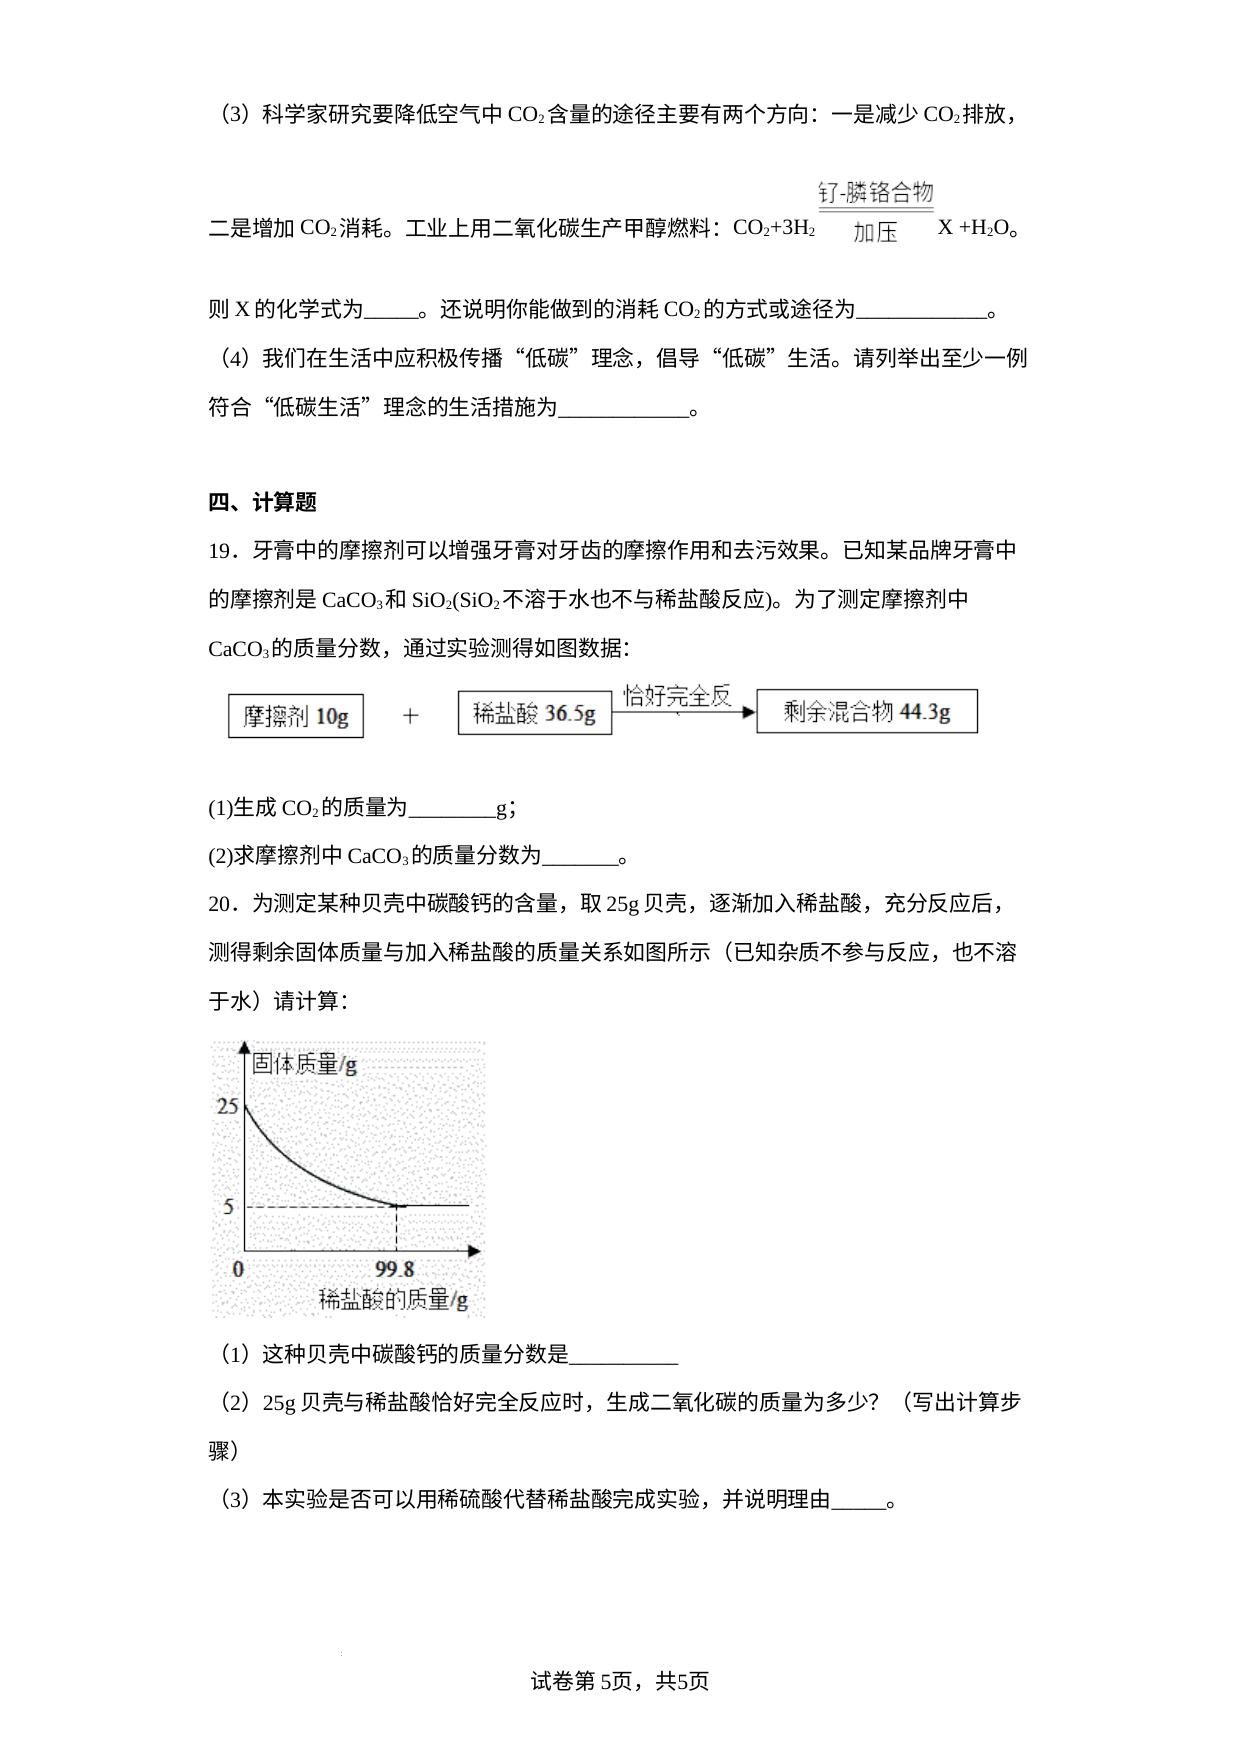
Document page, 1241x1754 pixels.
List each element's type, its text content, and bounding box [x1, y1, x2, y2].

text 19．牙膏中的摩擦剂可以增强牙膏对牙齿的摩擦作用和去污效果。已知某品牌牙膏中的摩擦剂是CaCO3和SiO2(SiO2不溶于水也不与稀盐酸反应)。为了测定摩擦剂中CaCO3的质量分数，通过实验测得如图数据： [208, 533, 1032, 663]
text (1)生成CO2的质量为________g； [208, 789, 1032, 822]
text （3）科学家研究要降低空气中CO2含量的途径主要有两个方向：一是减少CO2排放，二是增加CO2消耗。工业上用二氧化碳生产甲醇燃料：CO2+3H2X +H2O。则X的化学式为_____。还说明你能做到的消耗CO2的方式或途径为____________。 [208, 97, 1032, 324]
text 四、计算题 [208, 485, 1032, 517]
text （4）我们在生活中应积极传播“低碳”理念，倡导“低碳”生活。请列举出至少一例符合“低碳生活”理念的生活措施为____________。 [208, 340, 1032, 422]
text （3）本实验是否可以用稀硫酸代替稀盐酸完成实验，并说明理由_____。 [208, 1482, 1032, 1514]
text （2）25g贝壳与稀盐酸恰好完全反应时，生成二氧化碳的质量为多少？（写出计算步骤） [208, 1385, 1032, 1466]
picture [208, 1031, 490, 1318]
text 20．为测定某种贝壳中碳酸钙的含量，取25g贝壳，逐渐加入稀盐酸，充分反应后，测得剩余固体质量与加入稀盐酸的质量关系如图所示（已知杂质不参与反应，也不溶于水）请计算： [208, 886, 1032, 1016]
text (2)求摩擦剂中CaCO3的质量分数为_______。 [208, 837, 1032, 870]
picture [208, 678, 988, 745]
text （1）这种贝壳中碳酸钙的质量分数是__________ [208, 1337, 1032, 1369]
